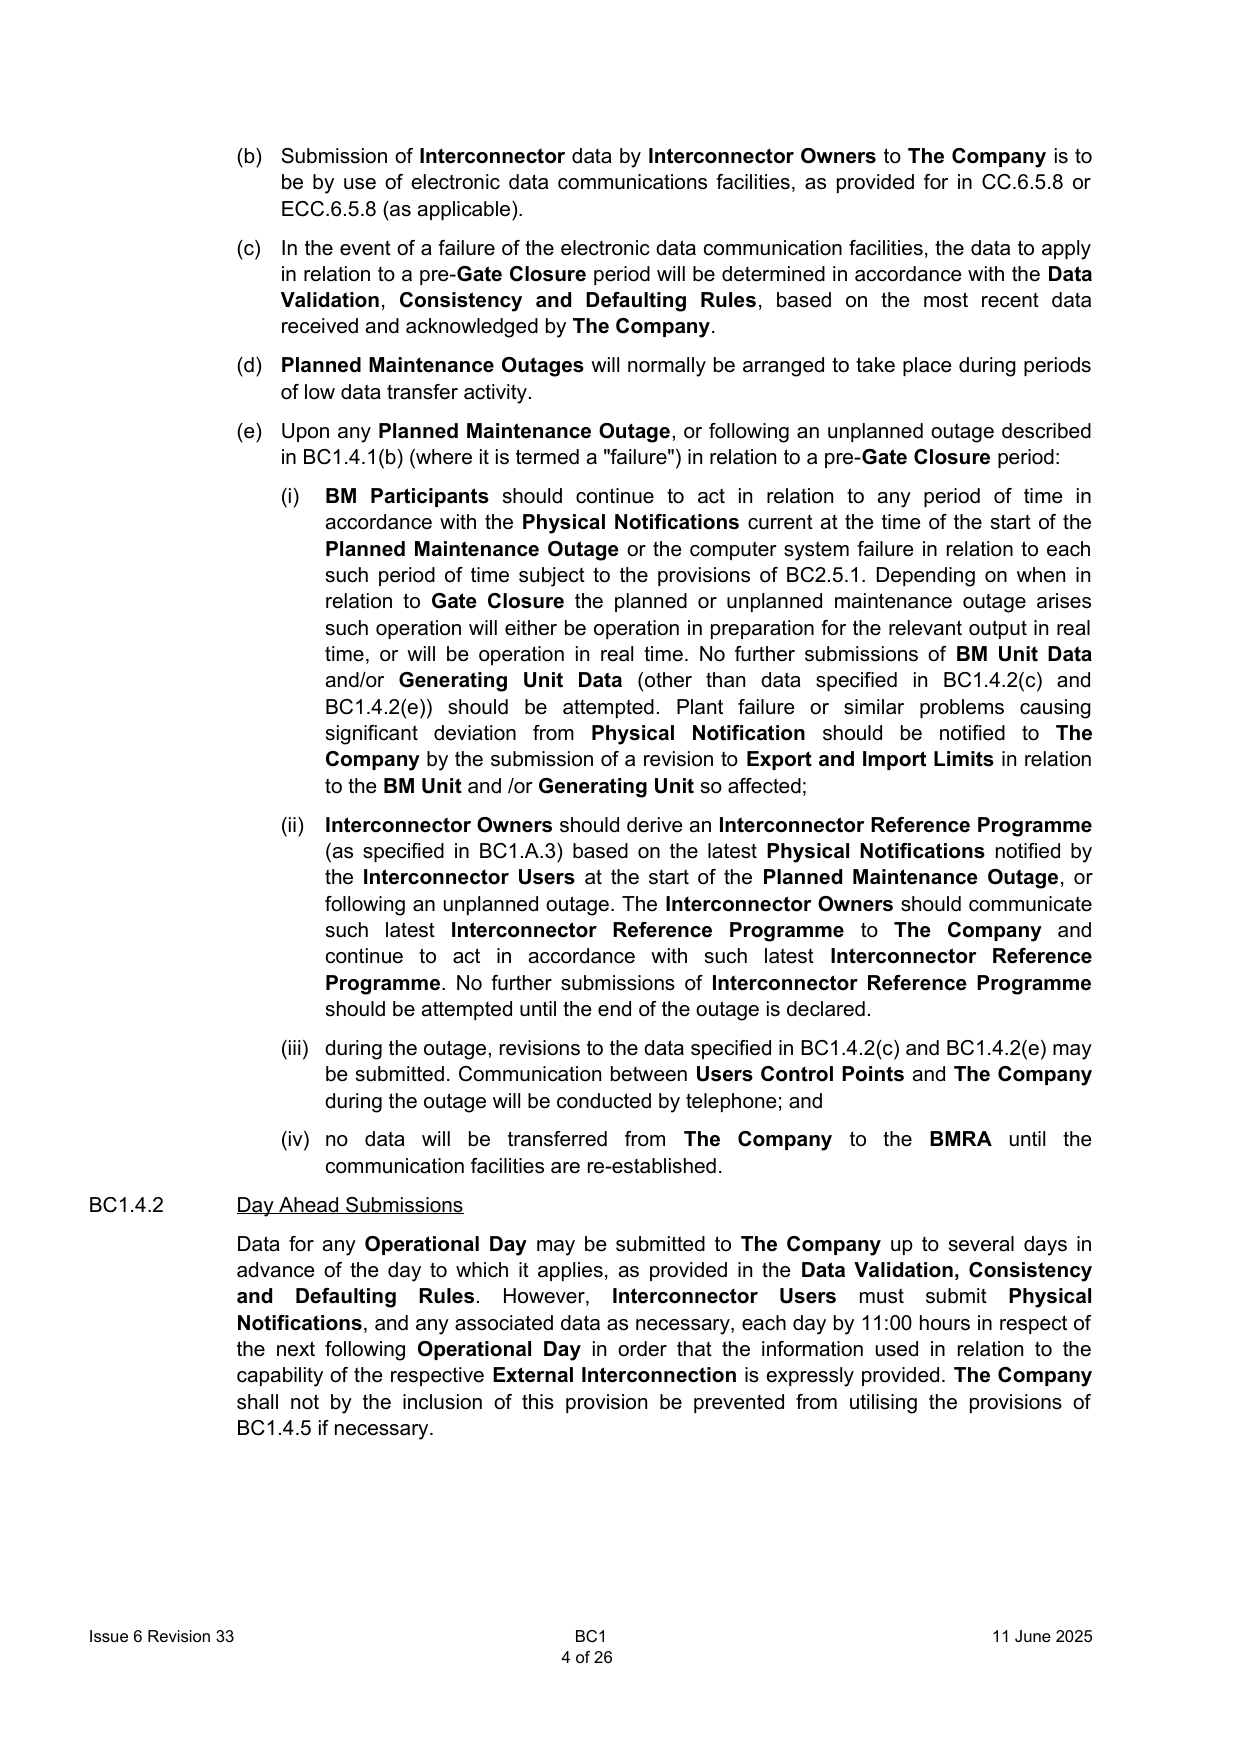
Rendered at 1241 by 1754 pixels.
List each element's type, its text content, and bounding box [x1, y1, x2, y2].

text (c) In the event of a failure of the electronic data communication facilities, the data to apply in relation to a pre-Gate Closure period will be determined in accordance with the Data Validation, Consistency and Defaulting Rules, based on the most recent data received and acknowledged by The Company. [236, 235, 1092, 338]
text (ii) Interconnector Owners should derive an Interconnector Reference Programme (as specified in BC1.A.3) based on the latest Physical Notifications notified by the Interconnector Users at the start of the Planned Maintenance Outage, or following an unplanned outage. The Interconnector Owners should communicate such latest Interconnector Reference Programme to The Company and continue to act in accordance with such latest Interconnector Reference Programme. No further submissions of Interconnector Reference Programme should be attempted until the end of the outage is declared. [281, 812, 1092, 1021]
text (iv) no data will be transferred from The Company to the BMRA until the communication facilities are re-established. [281, 1127, 1092, 1178]
text (e) Upon any Planned Maintenance Outage, or following an unplanned outage described in BC1.4.1(b) (where it is termed a "failure") in relation to a pre-Gate Closure period: [236, 418, 1092, 469]
text (i) BM Participants should continue to act in relation to any period of time in accordance with the Physical Notifications current at the time of the start of the Planned Maintenance Outage or the computer system failure in relation to each such period of time subject to the provisions of BC2.5.1. Depending on when in relation to Gate Closure the planned or unplanned maintenance outage arises such operation will either be operation in preparation for the relevant output in real time, or will be operation in real time. No further submissions of BM Unit Data and/or Generating Unit Data (other than data specified in BC1.4.2(c) and BC1.4.2(e)) should be attempted. Plant failure or similar problems causing significant deviation from Physical Notification should be notified to The Company by the submission of a revision to Export and Import Limits in relation to the BM Unit and /or Generating Unit so affected; [281, 484, 1092, 797]
text Data for any Operational Day may be submitted to The Company up to several days in advance of the day to which it applies, as provided in the Data Validation, Consistency and Defaulting Rules. However, Interconnector Users must submit Physical Notifications, and any associated data as necessary, each day by 11:00 hours in respect of the next following Operational Day in order that the information used in relation to the capability of the respective External Interconnection is expressly provided. The Company shall not by the inclusion of this provision be prevented from utilising the provisions of BC1.4.5 if necessary. [89, 1231, 1092, 1440]
text BC1.4.2 Day Ahead Submissions [89, 1192, 1092, 1216]
text (b) Submission of Interconnector data by Interconnector Owners to The Company is to be by use of electronic data communications facilities, as provided for in CC.6.5.8 or ECC.6.5.8 (as applicable). [236, 144, 1092, 220]
text (iii) during the outage, revisions to the data specified in BC1.4.2(c) and BC1.4.2(e) may be submitted. Communication between Users Control Points and The Company during the outage will be conducted by telephone; and [281, 1036, 1092, 1112]
text (d) Planned Maintenance Outages will normally be arranged to take place during periods of low data transfer activity. [236, 353, 1092, 403]
